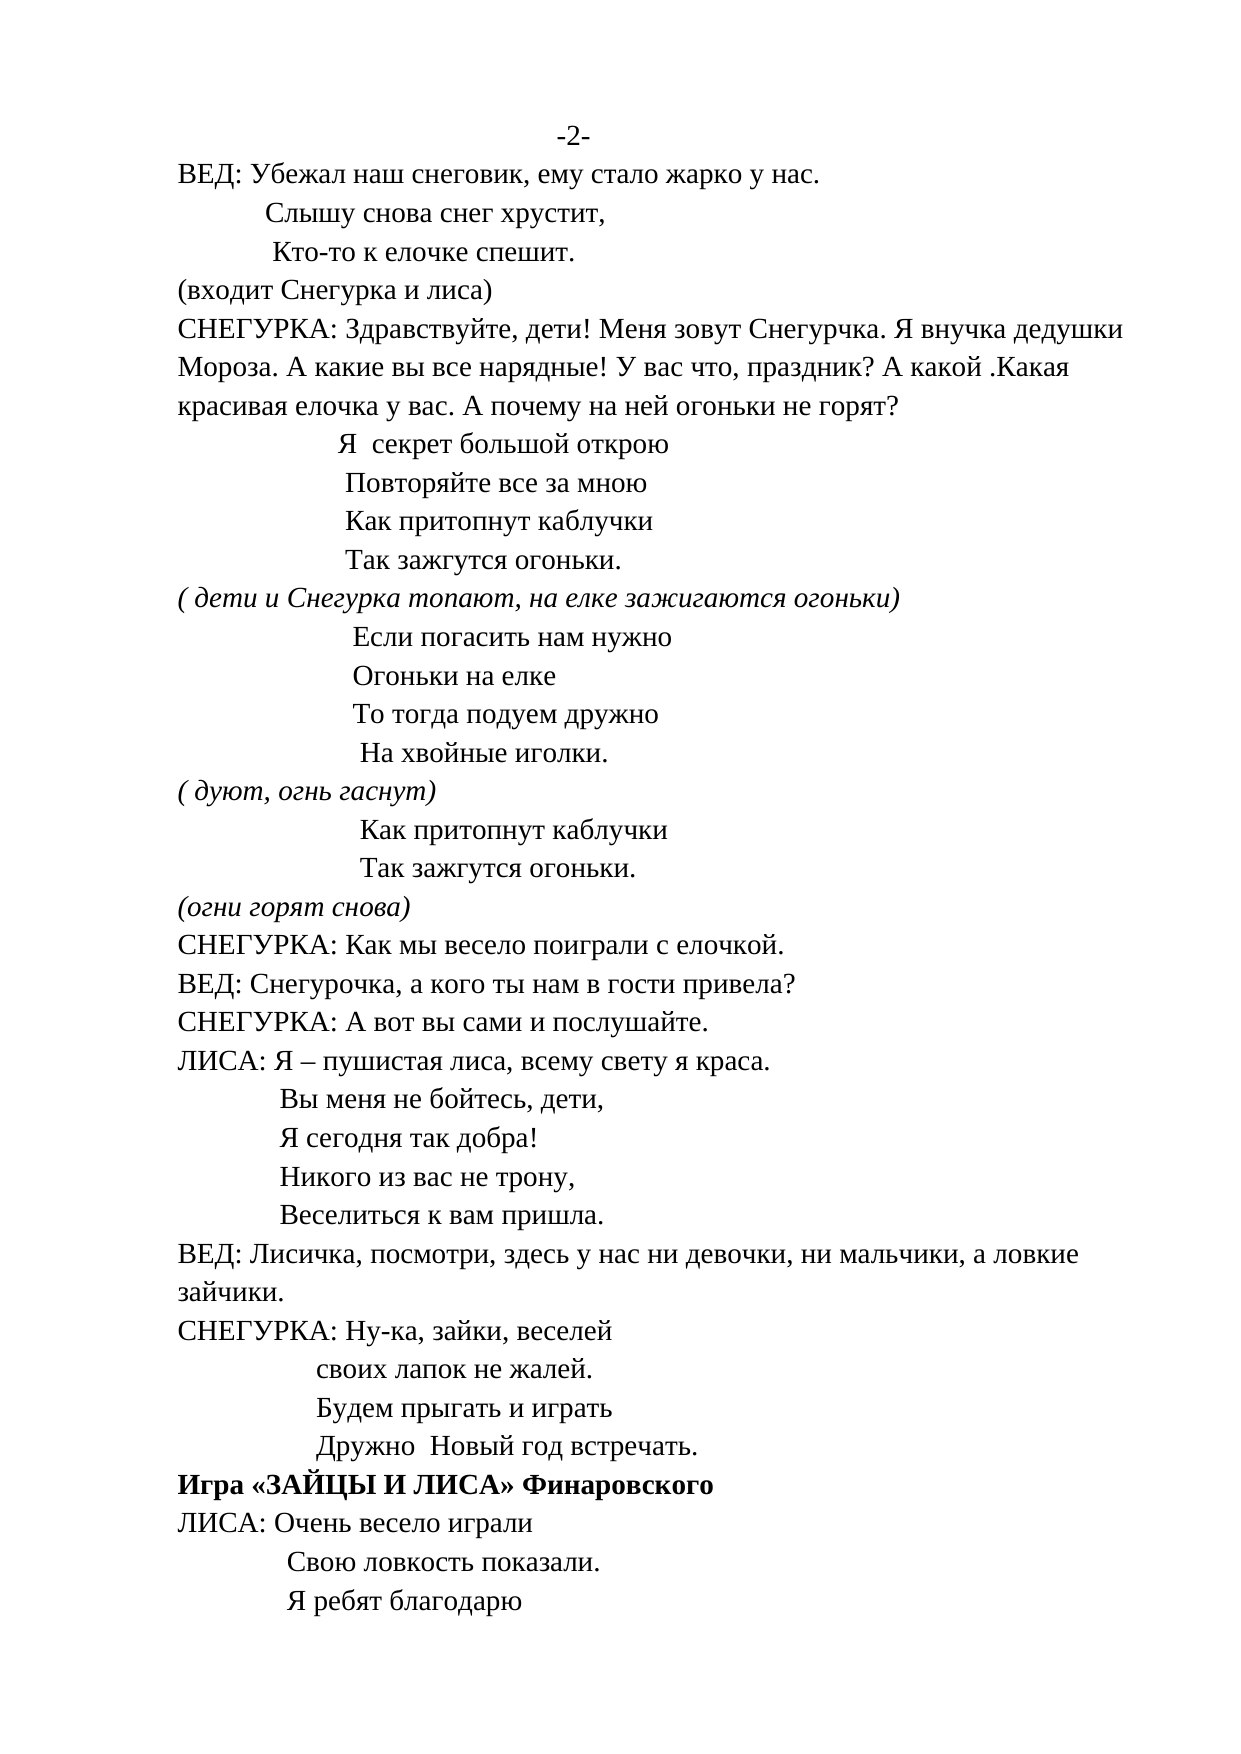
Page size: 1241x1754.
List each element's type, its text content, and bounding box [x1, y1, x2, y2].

text ЛИСА: Очень весело играли [177, 1506, 1152, 1539]
text -2- [177, 118, 1152, 152]
text (огни горят снова) [177, 889, 1152, 922]
text ВЕД: Убежал наш снеговик, ему стало жарко у нас. [177, 157, 1152, 190]
text На хвойные иголки. [177, 735, 1152, 768]
text Так зажгутся огоньки. [177, 542, 1152, 576]
text Дружно Новый год встречать. [177, 1428, 1152, 1462]
text ВЕД: Лисичка, посмотри, здесь у нас ни девочки, ни мальчики, а ловкие зайчики. [177, 1236, 1152, 1308]
text ЛИСА: Я – пушистая лиса, всему свету я краса. [177, 1043, 1152, 1077]
text Повторяйте все за мною [177, 465, 1152, 498]
text Я ребят благодарю [177, 1583, 1152, 1616]
text Вы меня не бойтесь, дети, [177, 1082, 1152, 1115]
text Огоньки на елке [177, 658, 1152, 691]
text СНЕГУРКА: Как мы весело поиграли с елочкой. [177, 927, 1152, 961]
text ( дети и Снегурка топают, на елке зажигаются огоньки) [177, 581, 1152, 614]
text ВЕД: Снегурочка, а кого ты нам в гости привела? [177, 966, 1152, 999]
text Я секрет большой открою [177, 426, 1152, 460]
text Я сегодня так добра! [177, 1120, 1152, 1154]
text Будем прыгать и играть [177, 1390, 1152, 1423]
text СНЕГУРКА: Здравствуйте, дети! Меня зовут Снегурчка. Я внучка дедушки Мороза. А какие вы все нарядные! У вас что, праздник? А какой .Какая красивая елочка у вас. А почему на ней огоньки не горят? [177, 311, 1152, 421]
text Игра «ЗАЙЦЫ И ЛИСА» Финаровского [177, 1467, 1152, 1501]
text СНЕГУРКА: А вот вы сами и послушайте. [177, 1004, 1152, 1038]
text Как притопнут каблучки [177, 812, 1152, 845]
text Так зажгутся огоньки. [177, 850, 1152, 884]
text Слышу снова снег хрустит, [177, 195, 1152, 229]
text Как притопнут каблучки [177, 503, 1152, 537]
text Кто-то к елочке спешит. [177, 234, 1152, 267]
text Свою ловкость показали. [177, 1544, 1152, 1578]
text (входит Снегурка и лиса) [177, 272, 1152, 306]
text ( дуют, огнь гаснут) [177, 773, 1152, 807]
text Если погасить нам нужно [177, 619, 1152, 653]
text Веселиться к вам пришла. [177, 1197, 1152, 1231]
text своих лапок не жалей. [177, 1351, 1152, 1385]
text Никого из вас не трону, [177, 1159, 1152, 1192]
text То тогда подуем дружно [177, 696, 1152, 730]
text СНЕГУРКА: Ну-ка, зайки, веселей [177, 1313, 1152, 1346]
